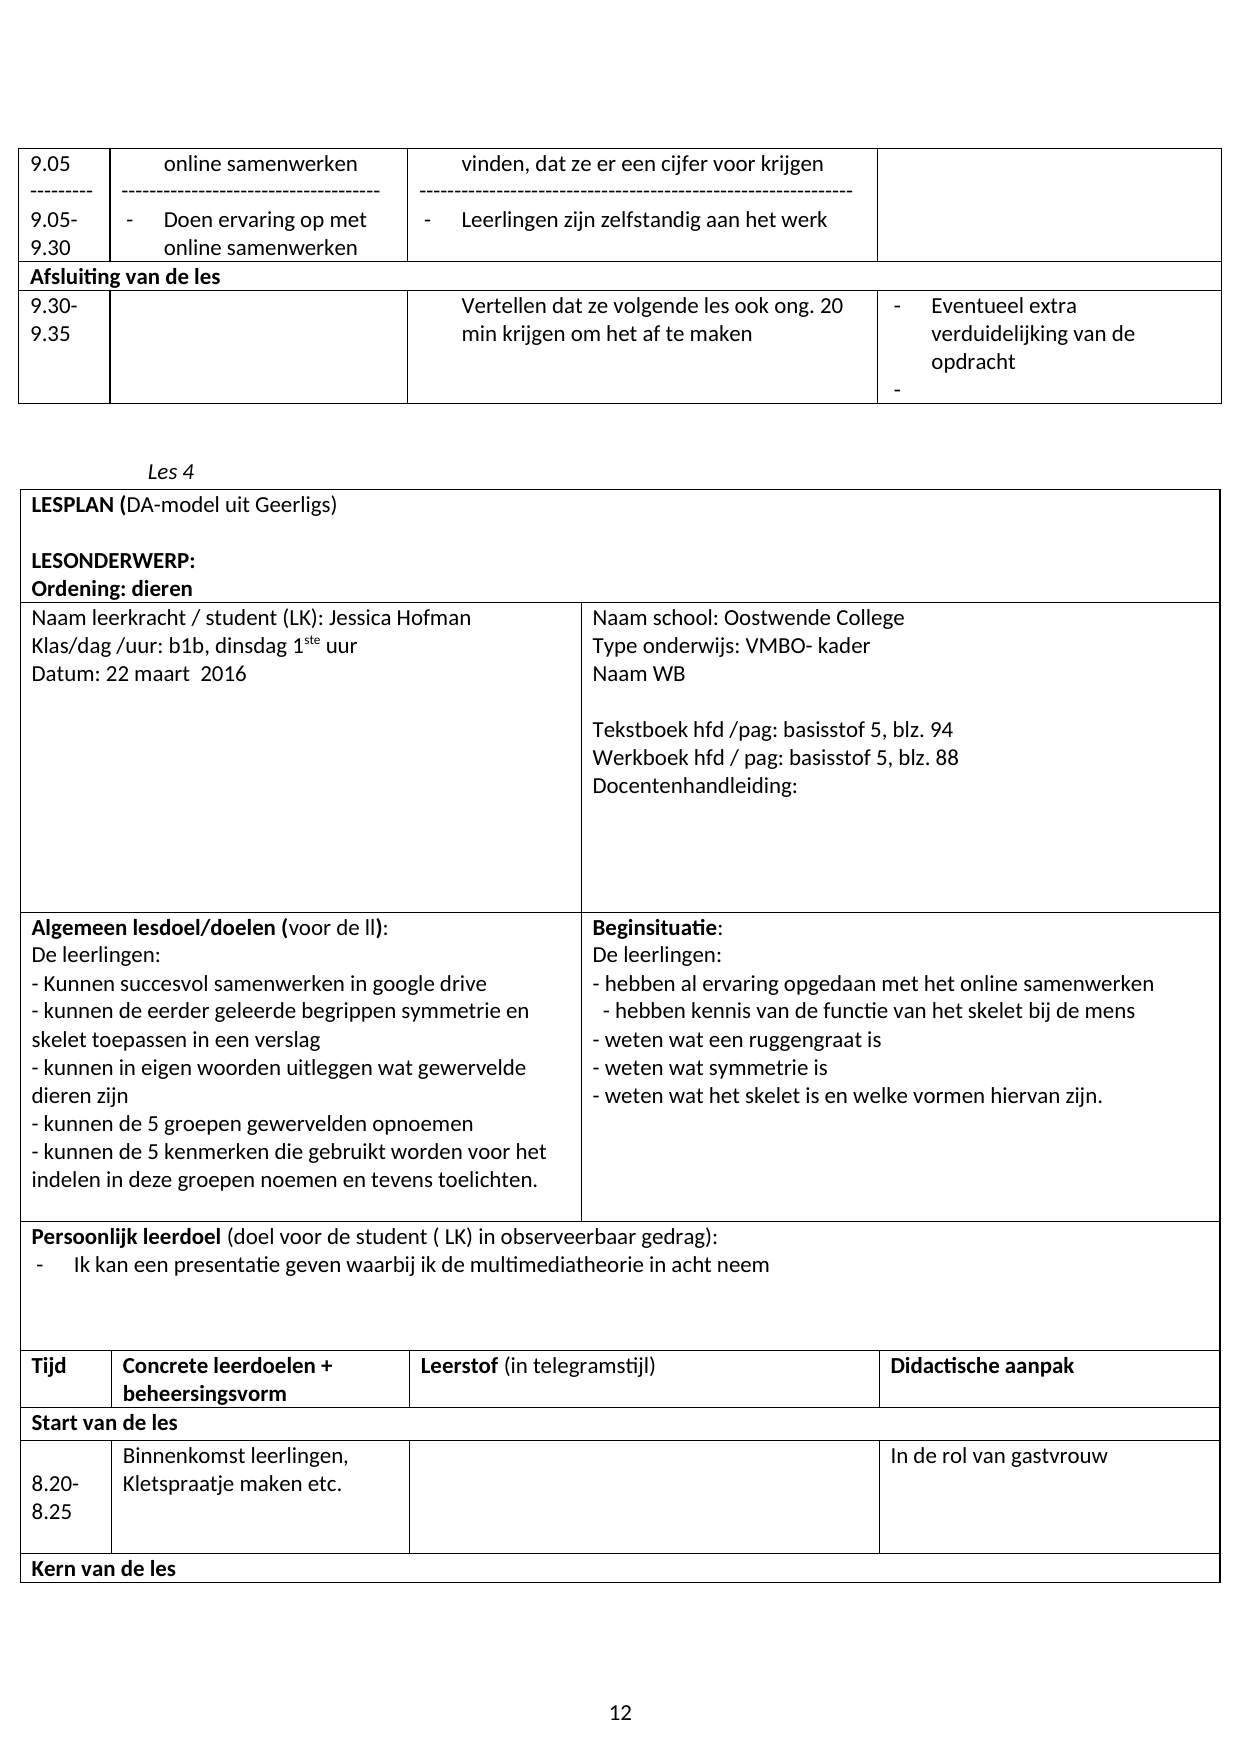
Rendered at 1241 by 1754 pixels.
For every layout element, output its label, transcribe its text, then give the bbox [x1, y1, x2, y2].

table_cell Eventueel extra verduidelijking van de opdracht [878, 291, 1221, 403]
table_cell Tijd [21, 1351, 111, 1407]
subtitle Les 4 [148, 457, 1093, 485]
table_cell Algemeen lesdoel/doelen (voor de ll): De leerlingen: - Kunnen succesvol samenwerken in google drive - kunnen de eerder geleerde begrippen symmetrie en skelet toepassen in een verslag - kunnen in eigen woorden uitleggen wat gewervelde dieren zijn - kunnen de 5 groepen gewervelden opnoemen - kunnen de 5 kenmerken die gebruikt worden voor het indelen in deze groepen noemen en tevens toelichten. [21, 913, 581, 1221]
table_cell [878, 149, 1221, 261]
table_cell 9.30- 9.35 [19, 291, 109, 403]
table_cell Concrete leerdoelen + beheersingsvorm [112, 1351, 409, 1407]
table_cell Leerstof (in telegramstijl) [410, 1351, 879, 1407]
table_cell In de rol van gastvrouw [880, 1441, 1219, 1553]
table_cell Persoonlijk leerdoel (doel voor de student ( LK) in observeerbaar gedrag): Ik kan een presentatie geven waarbij ik de multimediatheorie in acht neem [21, 1222, 1219, 1350]
table_cell 8.20- 8.25 [21, 1441, 111, 1553]
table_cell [408, 149, 877, 261]
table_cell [19, 149, 109, 261]
table_cell Vertellen dat ze volgende les ook ong. 20 min krijgen om het af te maken [408, 291, 877, 403]
table_cell Beginsituatie: De leerlingen: - hebben al ervaring opgedaan met het online samenwerken - hebben kennis van de functie van het skelet bij de mens - weten wat een ruggengraat is - weten wat symmetrie is - weten wat het skelet is en welke vormen hiervan zijn. [582, 913, 1219, 1221]
table_cell [410, 1441, 879, 1553]
table_cell Didactische aanpak [880, 1351, 1219, 1407]
table_cell Naam leerkracht / student (LK): Jessica Hofman Klas/dag /uur: b1b, dinsdag 1ste uur Datum: 22 maart 2016 [21, 603, 581, 912]
table_cell [111, 291, 407, 403]
table_cell Kern van de les [21, 1554, 1219, 1582]
table_cell Binnenkomst leerlingen, Kletspraatje maken etc. [112, 1441, 409, 1553]
table_header LESPLAN (DA-model uit Geerligs) LESONDERWERP: Ordening: dieren [21, 490, 1219, 602]
table_cell Start van de les [21, 1408, 1219, 1440]
table_cell Naam school: Oostwende College Type onderwijs: VMBO- kader Naam WB Tekstboek hfd /pag: basisstof 5, blz. 94 Werkboek hfd / pag: basisstof 5, blz. 88 Docentenhandleiding: [582, 603, 1219, 912]
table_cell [111, 149, 407, 261]
table_cell Afsluiting van de les [19, 262, 1221, 290]
